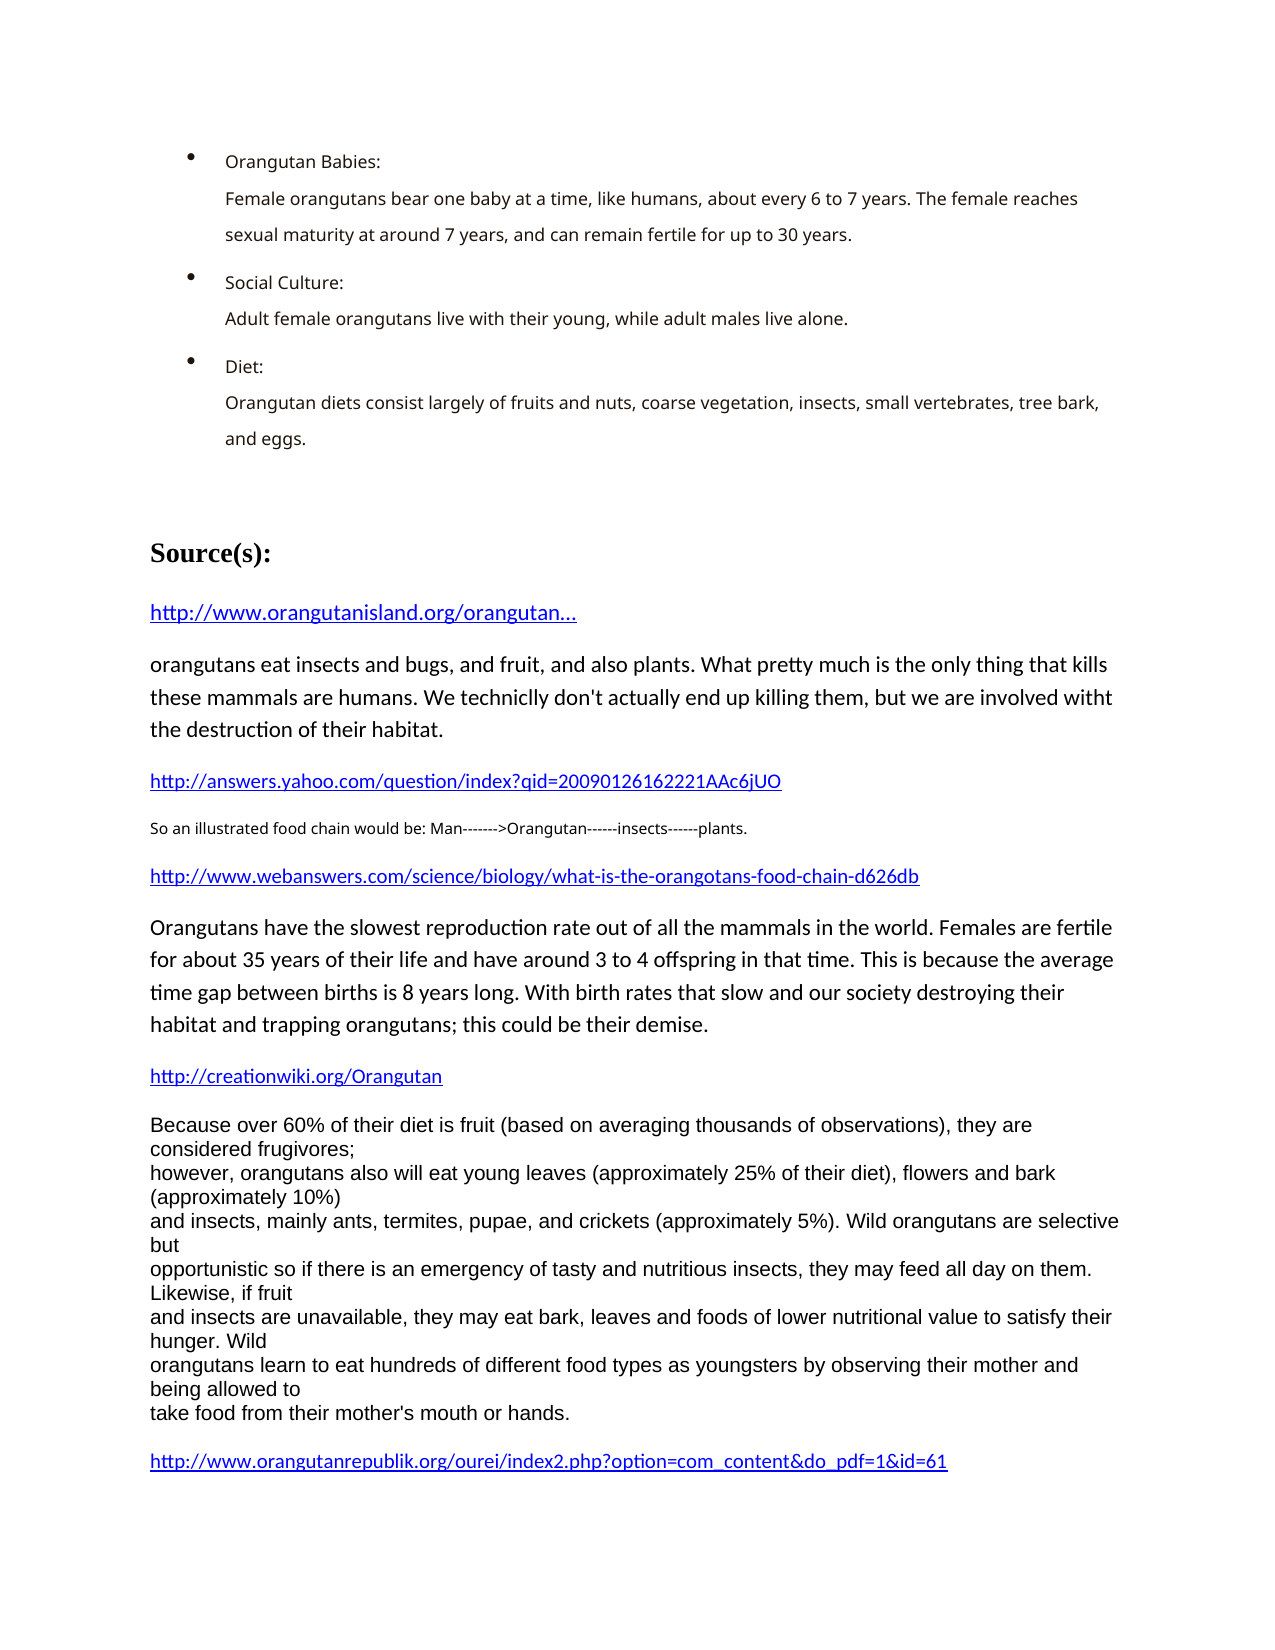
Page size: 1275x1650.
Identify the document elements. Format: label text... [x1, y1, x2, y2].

text orangutans learn to eat hundreds of different food types as youngsters by observing their mother and being allowed to [150, 1352, 1125, 1400]
list Social Culture: Adult female orangutans live with their young, while adult males live alone. [187, 270, 1125, 331]
text however, orangutans also will eat young leaves (approximately 25% of their diet), flowers and bark (approximately 10%) [150, 1161, 1125, 1209]
text Orangutans have the slowest reproduction rate out of all the mammals in the world. Females are fertile for about 35 years of their life and have around 3 to 4 offspring in that time. This is because the average time gap between births is 8 years long. With birth rates that slow and our society destroying their habitat and trapping orangutans; this could be their demise. [150, 913, 1125, 1038]
text Because over 60% of their diet is fruit (based on averaging thousands of observations), they are considered frugivores; [150, 1113, 1125, 1161]
text http://answers.yahoo.com/question/index?qid=20090126162221AAc6jUO [150, 768, 1125, 793]
text and insects are unavailable, they may eat bark, leaves and foods of lower nutritional value to satisfy their hunger. Wild [150, 1304, 1125, 1352]
text orangutans eat insects and bugs, and fruit, and also plants. What pretty much is the only thing that kills these mammals are humans. We techniclly don't actually end up killing them, but we are involved witht the destruction of their habitat. [150, 651, 1125, 743]
text take food from their mother's mouth or hands. [150, 1400, 1125, 1424]
subtitle Source(s): [150, 536, 1125, 568]
text and insects, mainly ants, termites, pupae, and crickets (approximately 5%). Wild orangutans are selective but [150, 1209, 1125, 1257]
text So an illustrated food chain would be: Man------->Orangutan------insects------plants. [150, 818, 1125, 839]
text http://www.orangutanisland.org/orangutan… [150, 598, 1125, 626]
list Diet: Orangutan diets consist largely of fruits and nuts, coarse vegetation, insects, small vertebrates, tree bark, and eggs. [187, 354, 1125, 451]
text http://www.orangutanrepublik.org/ourei/index2.php?option=com_content&do_pdf=1&id=61 [150, 1449, 1125, 1474]
text http://www.webanswers.com/science/biology/what-is-the-orangotans-food-chain-d626db [150, 863, 1125, 889]
text opportunistic so if there is an emergency of tasty and nutritious insects, they may feed all day on them. Likewise, if fruit [150, 1257, 1125, 1304]
text http://creationwiki.org/Orangutan [150, 1063, 1125, 1088]
list Orangutan Babies: Female orangutans bear one baby at a time, like humans, about every 6 to 7 years. The female reaches sexual maturity at around 7 years, and can remain fertile for up to 30 years. [187, 150, 1125, 247]
